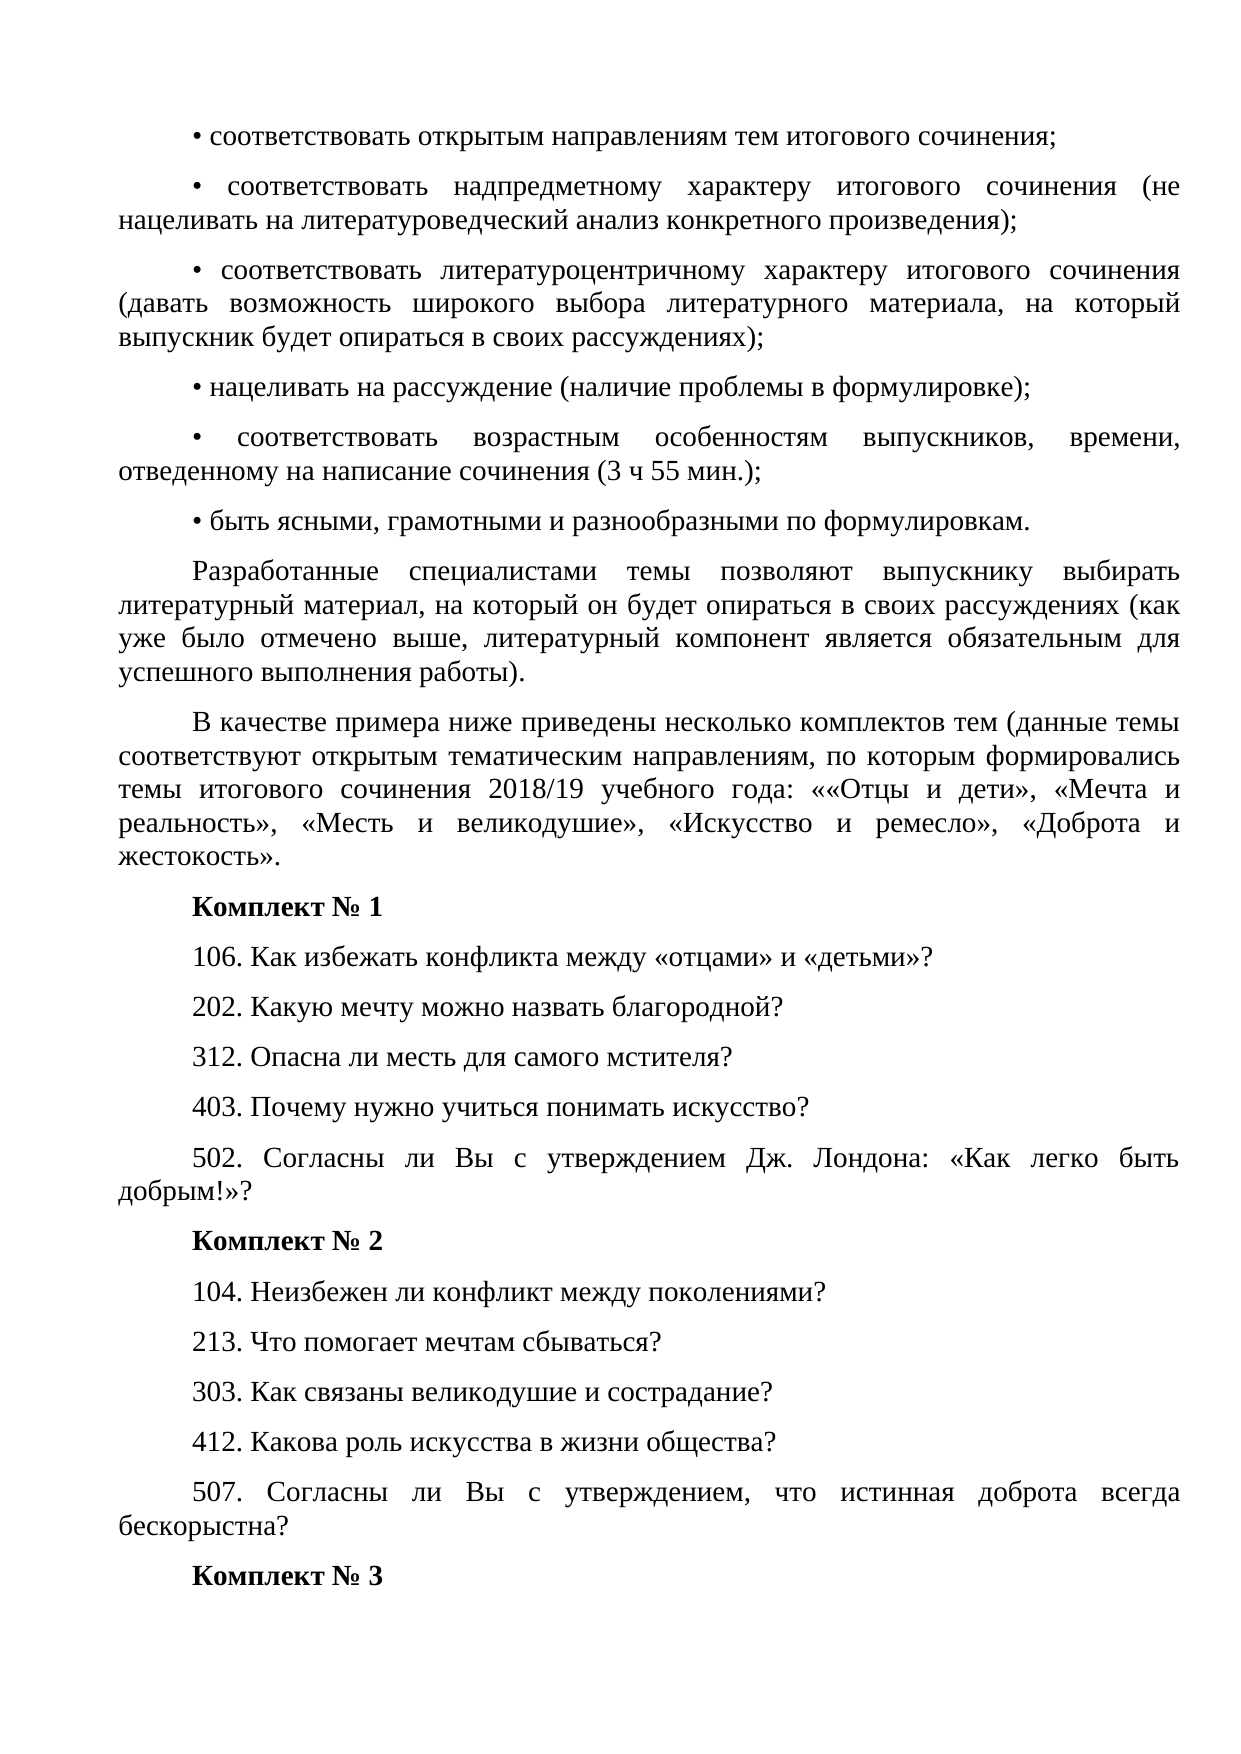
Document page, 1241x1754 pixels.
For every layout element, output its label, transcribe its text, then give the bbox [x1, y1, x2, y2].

text Комплект № 2 [118, 1223, 1181, 1257]
text 412. Какова роль искусства в жизни общества? [118, 1424, 1181, 1458]
text Комплект № 1 [118, 889, 1181, 922]
text 106. Как избежать конфликта между «отцами» и «детьми»? [118, 939, 1181, 972]
text 104. Неизбежен ли конфликт между поколениями? [118, 1274, 1181, 1307]
text 213. Что помогает мечтам сбываться? [118, 1324, 1181, 1357]
text • соответствовать открытым направлениям тем итогового сочинения; [118, 118, 1181, 152]
text 502. Согласны ли Вы с утверждением Дж. Лондона: «Как легко быть добрым!»? [118, 1140, 1181, 1207]
text 202. Какую мечту можно назвать благородной? [118, 989, 1181, 1023]
text 507. Согласны ли Вы с утверждением, что истинная доброта всегда бескорыстна? [118, 1474, 1181, 1542]
text • быть ясными, грамотными и разнообразными по формулировкам. [118, 503, 1181, 537]
text • нацеливать на рассуждение (наличие проблемы в формулировке); [118, 369, 1181, 403]
text В качестве примера ниже приведены несколько комплектов тем (данные темы соответствуют открытым тематическим направлениям, по которым формировались темы итогового сочинения 2018/19 учебного года: ««Отцы и дети», «Мечта и реальность», «Месть и великодушие», «Искусство и ремесло», «Доброта и жестокость». [118, 704, 1181, 872]
text Разработанные специалистами темы позволяют выпускнику выбирать литературный материал, на который он будет опираться в своих рассуждениях (как уже было отмечено выше, литературный компонент является обязательным для успешного выполнения работы). [118, 553, 1181, 688]
text 312. Опасна ли месть для самого мстителя? [118, 1039, 1181, 1073]
text • соответствовать возрастным особенностям выпускников, времени, отведенному на написание сочинения (3 ч 55 мин.); [118, 419, 1181, 487]
text • соответствовать литературоцентричному характеру итогового сочинения (давать возможность широкого выбора литературного материала, на который выпускник будет опираться в своих рассуждениях); [118, 252, 1181, 353]
text 303. Как связаны великодушие и сострадание? [118, 1374, 1181, 1408]
text Комплект № 3 [118, 1558, 1181, 1592]
text • соответствовать надпредметному характеру итогового сочинения (не нацеливать на литературоведческий анализ конкретного произведения); [118, 168, 1181, 235]
text 403. Почему нужно учиться понимать искусство? [118, 1089, 1181, 1123]
